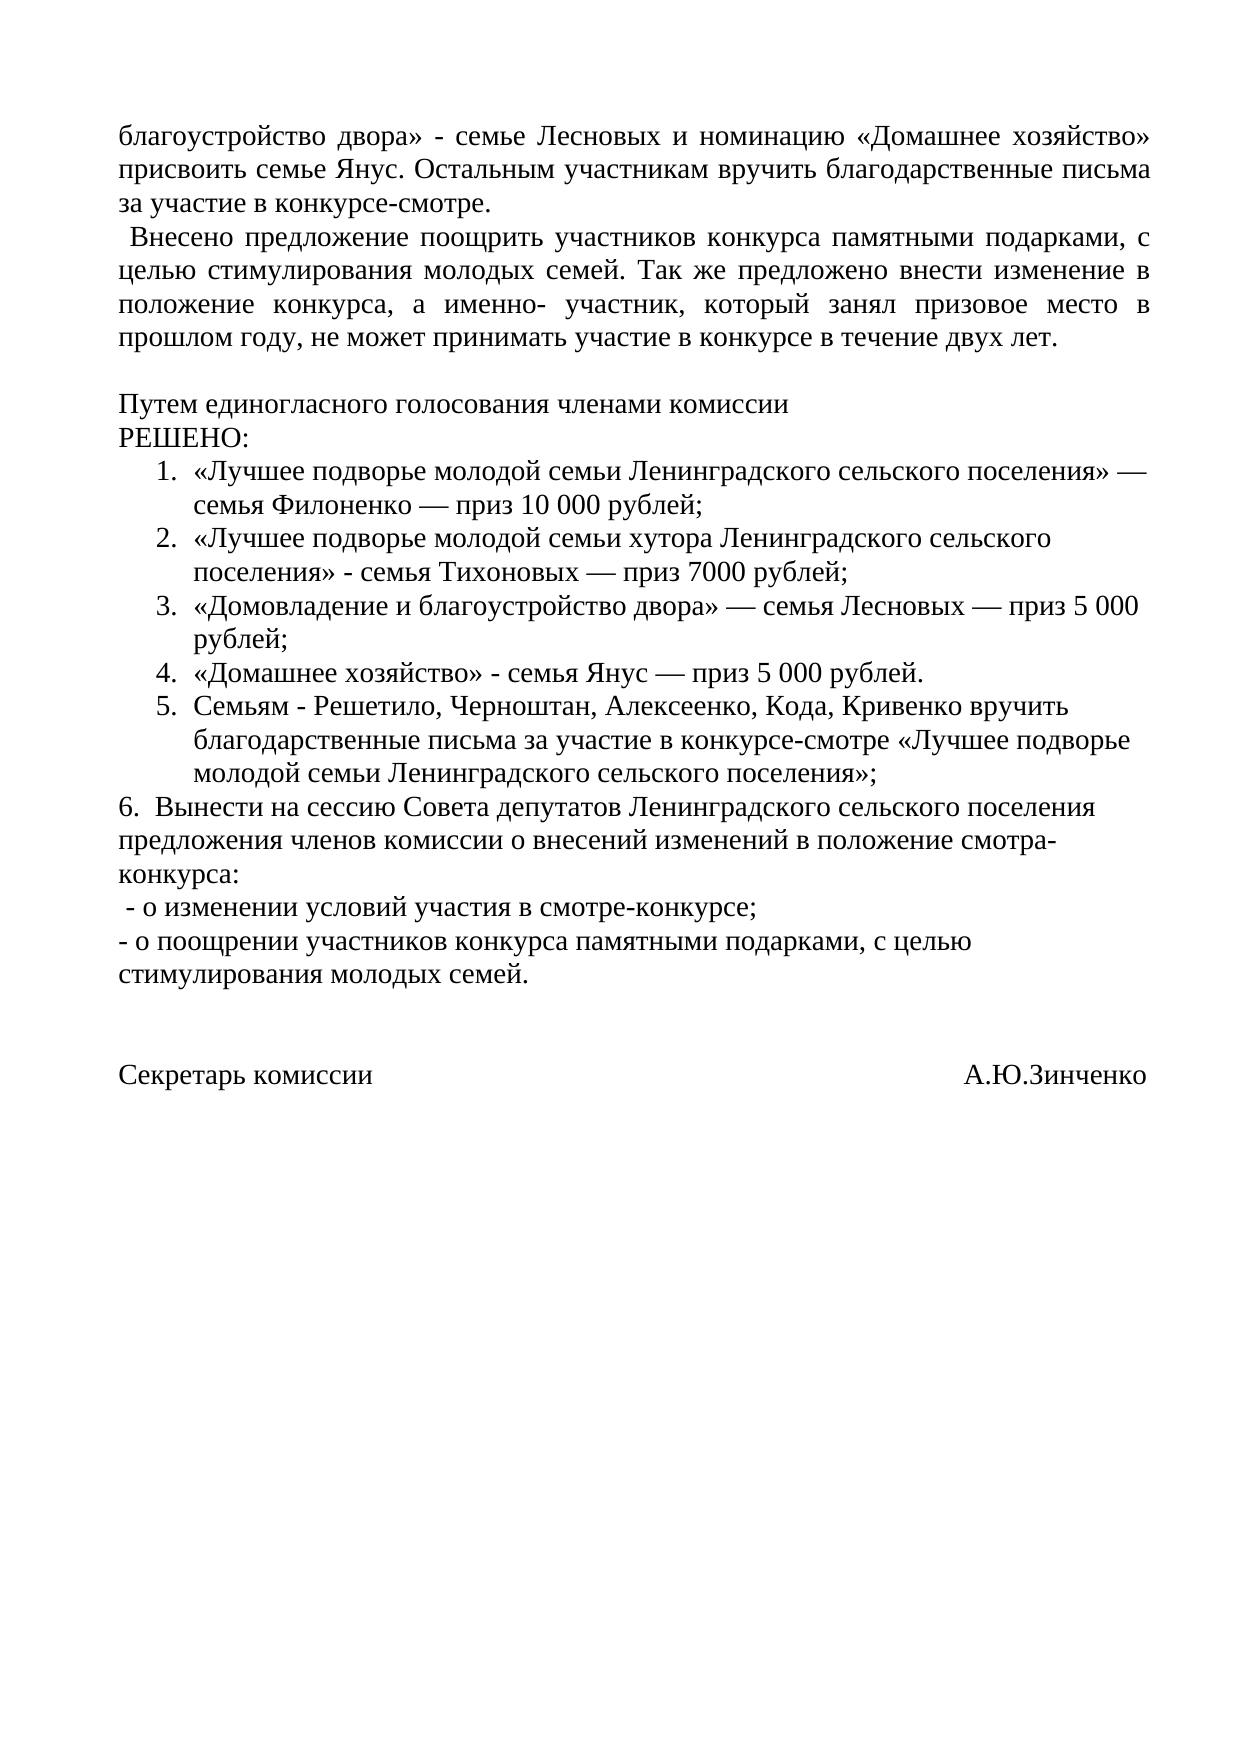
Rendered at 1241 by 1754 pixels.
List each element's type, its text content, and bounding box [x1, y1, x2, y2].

text Путем единогласного голосования членами комиссии [118, 386, 1152, 420]
list Семьям - Решетило, Черноштан, Алексеенко, Кода, Кривенко вручить благодарственные письма за участие в конкурсе-смотре «Лучшее подворье молодой семьи Ленинградского сельского поселения»; [156, 688, 1152, 789]
text РЕШЕНО: [118, 420, 1152, 453]
text Секретарь комиссии А.Ю.Зинченко [118, 1057, 1152, 1091]
list «Лучшее подворье молодой семьи Ленинградского сельского поселения» — семья Филоненко — приз 10 000 рублей; [156, 453, 1152, 521]
text - о изменении условий участия в смотре-конкурсе; [118, 889, 1152, 923]
text 6. Вынести на сессию Совета депутатов Ленинградского сельского поселения предложения членов комиссии о внесений изменений в положение смотра-конкурса: [118, 789, 1152, 889]
text Внесено предложение поощрить участников конкурса памятными подарками, с целью стимулирования молодых семей. Так же предложено внести изменение в положение конкурса, а именно- участник, который занял призовое место в прошлом году, не может принимать участие в конкурсе в течение двух лет. [118, 219, 1152, 353]
list «Домовладение и благоустройство двора» — семья Лесновых — приз 5 000 рублей; [156, 588, 1152, 655]
text - о поощрении участников конкурса памятными подарками, с целью стимулирования молодых семей. [118, 923, 1152, 990]
list «Лучшее подворье молодой семьи хутора Ленинградского сельского поселения» - семья Тихоновых — приз 7000 рублей; [156, 521, 1152, 588]
list «Домашнее хозяйство» - семья Янус — приз 5 000 рублей. [156, 655, 1152, 688]
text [118, 118, 1152, 219]
